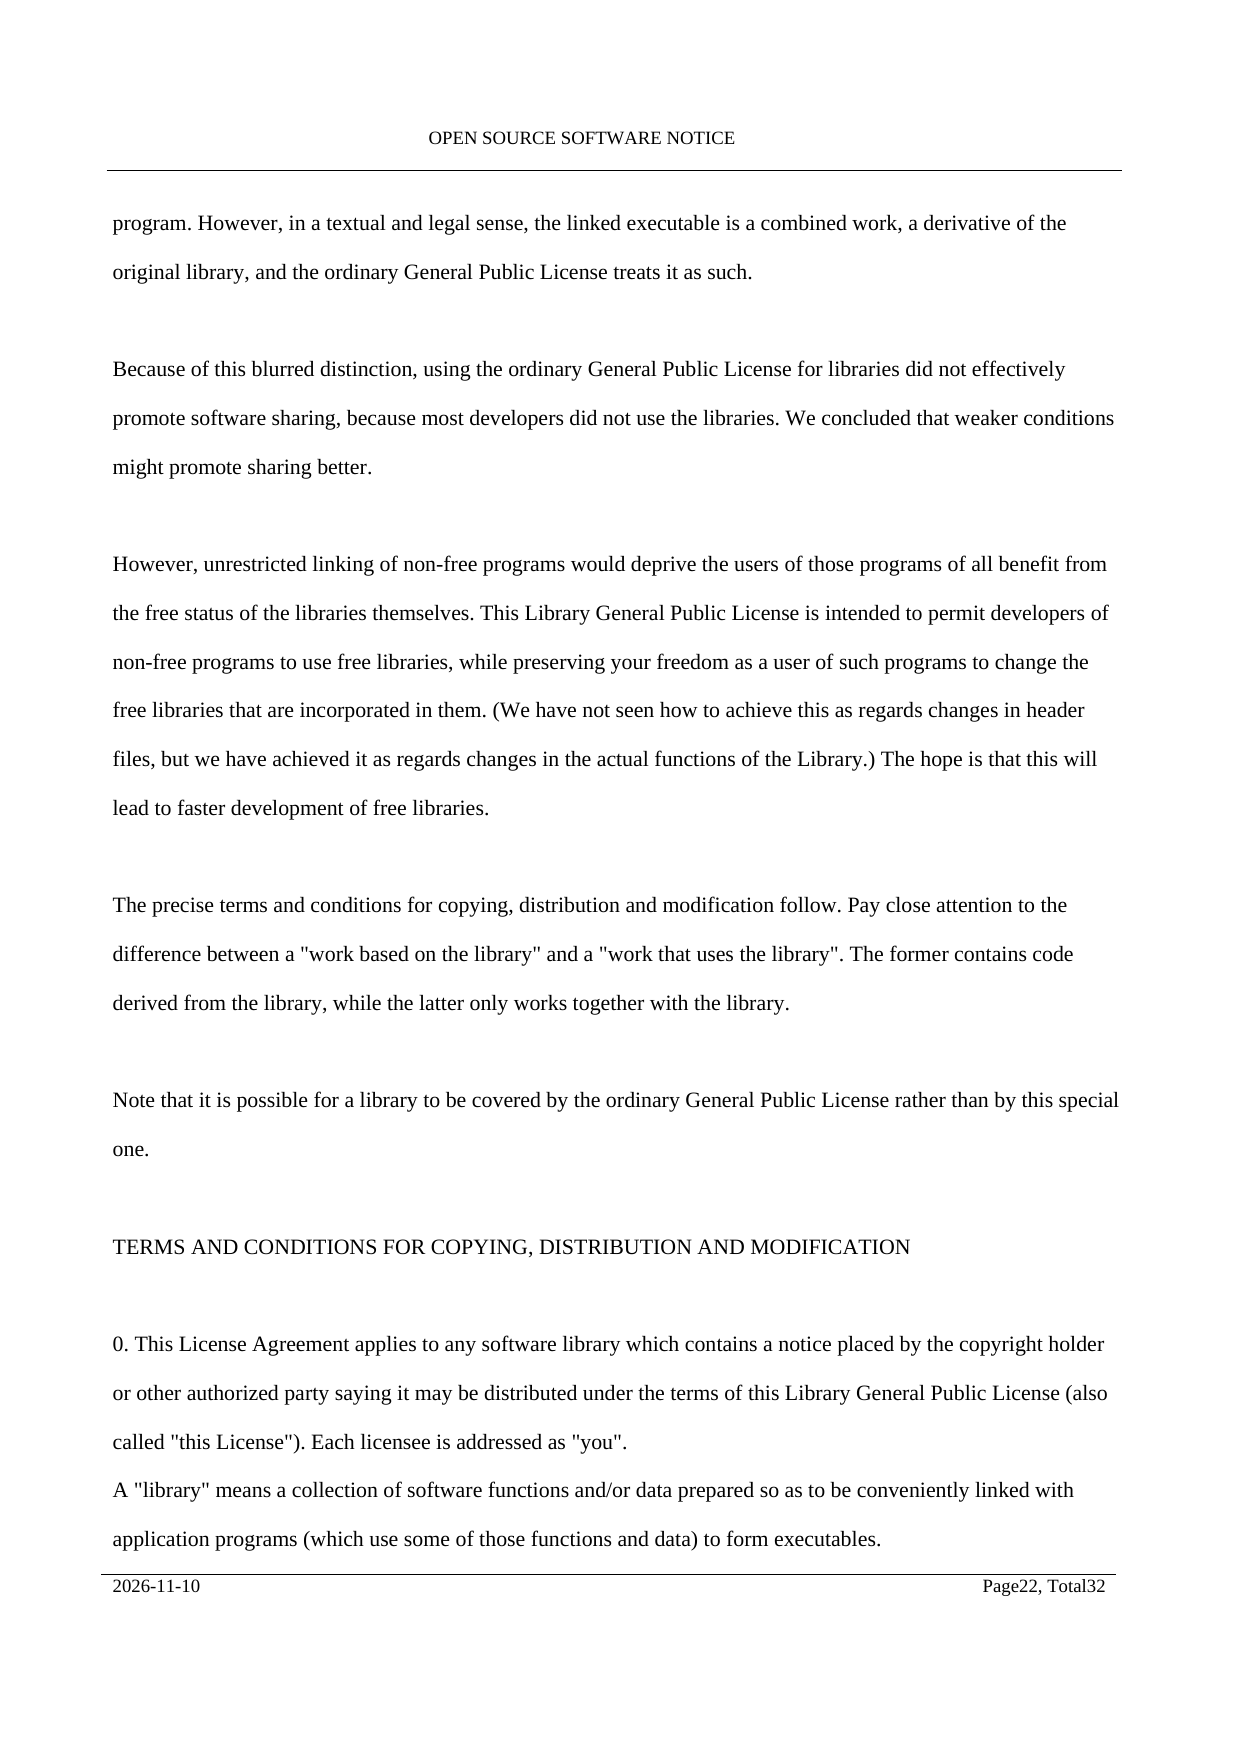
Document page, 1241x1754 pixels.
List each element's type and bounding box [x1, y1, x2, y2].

text [112, 206, 1128, 1555]
